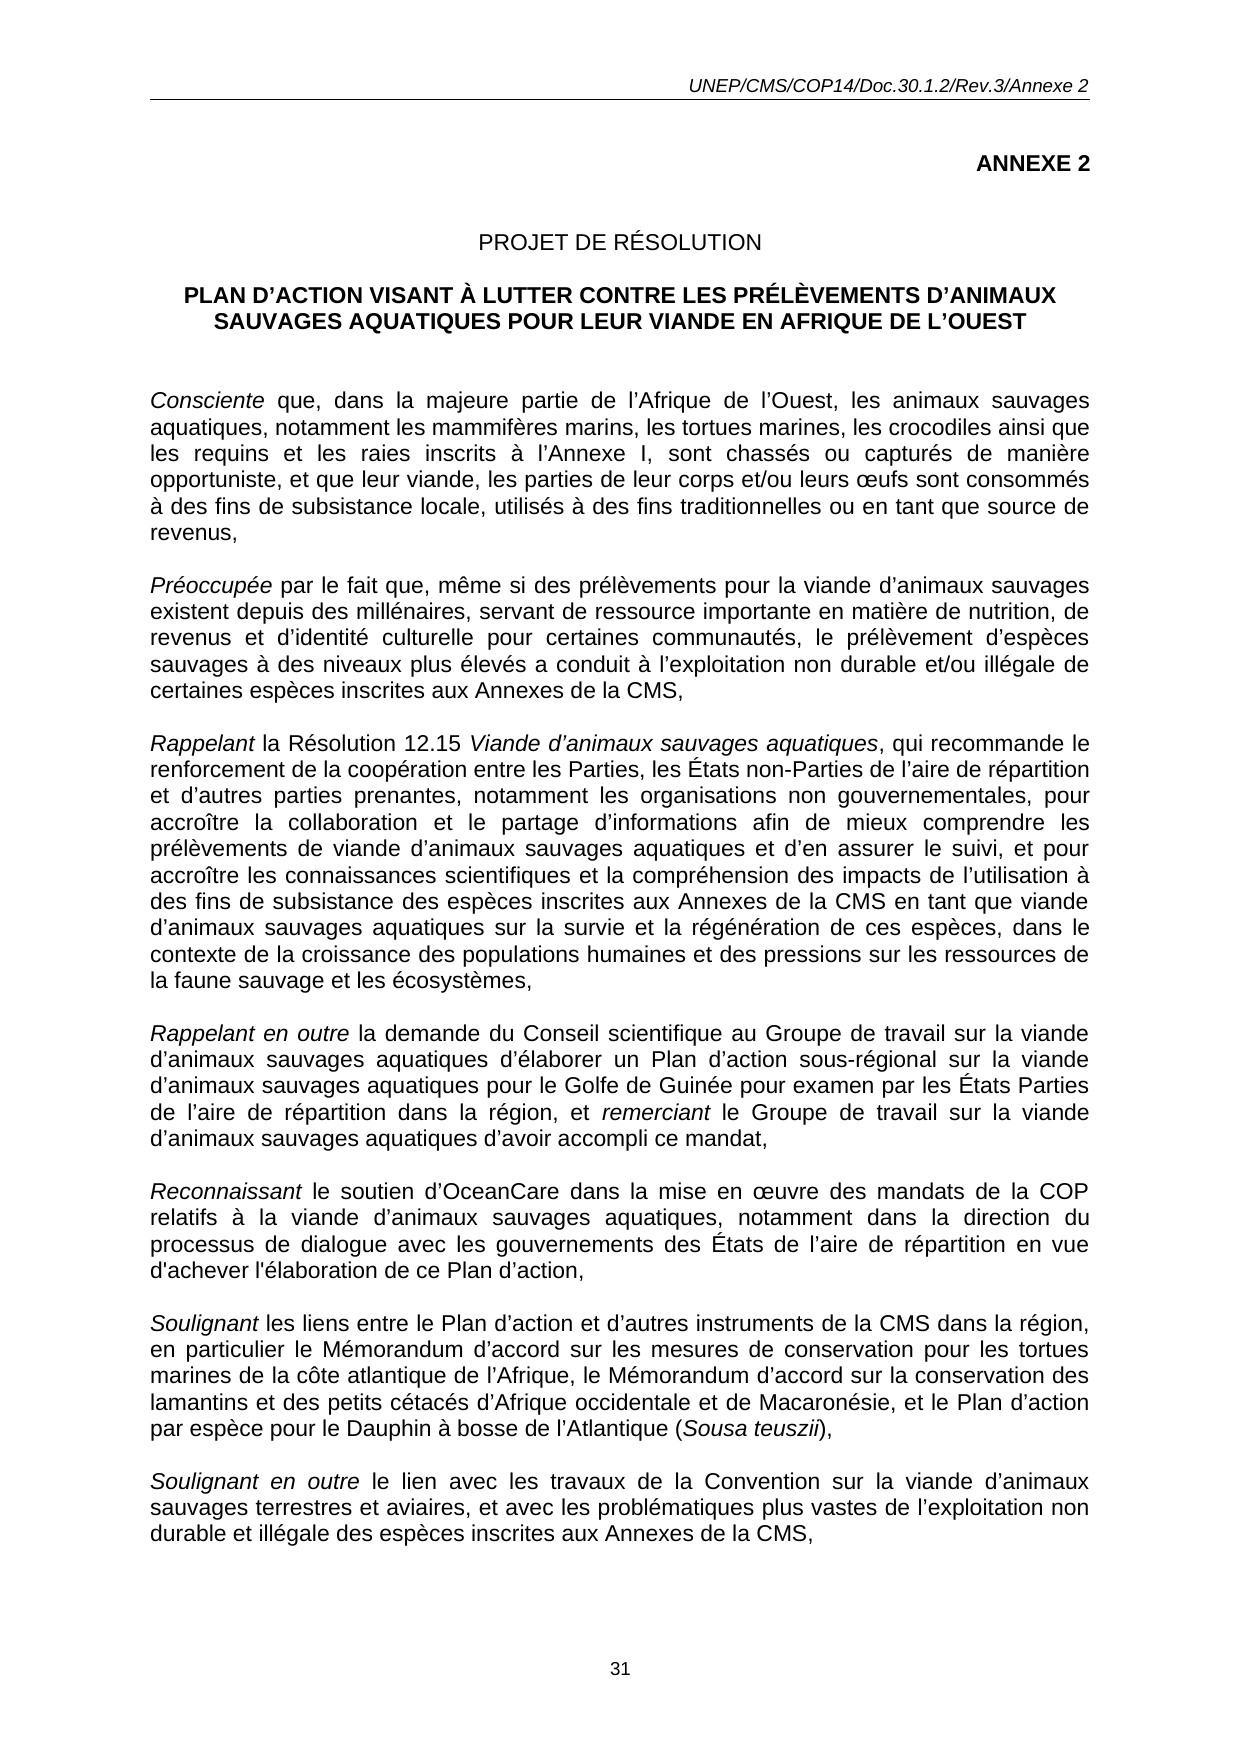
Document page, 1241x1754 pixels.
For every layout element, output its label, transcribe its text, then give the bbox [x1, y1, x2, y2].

text Reconnaissant le soutien d’OceanCare dans la mise en œuvre des mandats de la COP relatifs à la viande d’animaux sauvages aquatiques, notamment dans la direction du processus de dialogue avec les gouvernements des États de l’aire de répartition en vue d'achever l'élaboration de ce Plan d’action, [150, 1178, 1090, 1283]
text Soulignant les liens entre le Plan d’action et d’autres instruments de la CMS dans la région, en particulier le Mémorandum d’accord sur les mesures de conservation pour les tortues marines de la côte atlantique de l’Afrique, le Mémorandum d’accord sur la conservation des lamantins et des petits cétacés d’Afrique occidentale et de Macaronésie, et le Plan d’action par espèce pour le Dauphin à bosse de l’Atlantique (Sousa teuszii), [150, 1309, 1090, 1441]
text Préoccupée par le fait que, même si des prélèvements pour la viande d’animaux sauvages existent depuis des millénaires, servant de ressource importante en matière de nutrition, de revenus et d’identité culturelle pour certaines communautés, le prélèvement d’espèces sauvages à des niveaux plus élevés a conduit à l’exploitation non durable et/ou illégale de certaines espèces inscrites aux Annexes de la CMS, [150, 572, 1090, 703]
text Rappelant en outre la demande du Conseil scientifique au Groupe de travail sur la viande d’animaux sauvages aquatiques d’élaborer un Plan d’action sous-régional sur la viande d’animaux sauvages aquatiques pour le Golfe de Guinée pour examen par les États Parties de l’aire de répartition dans la région, et remerciant le Groupe de travail sur la viande d’animaux sauvages aquatiques d’avoir accompli ce mandat, [150, 1020, 1090, 1151]
text PLAN D’ACTION VISANT À LUTTER CONTRE LES PRÉLÈVEMENTS D’ANIMAUX SAUVAGES AQUATIQUES POUR LEUR VIANDE EN AFRIQUE DE L’OUEST [150, 282, 1090, 334]
text Rappelant la Résolution 12.15 Viande d’animaux sauvages aquatiques, qui recommande le renforcement de la coopération entre les Parties, les États non-Parties de l’aire de répartition et d’autres parties prenantes, notamment les organisations non gouvernementales, pour accroître la collaboration et le partage d’informations afin de mieux comprendre les prélèvements de viande d’animaux sauvages aquatiques et d’en assurer le suivi, et pour accroître les connaissances scientifiques et la compréhension des impacts de l’utilisation à des fins de subsistance des espèces inscrites aux Annexes de la CMS en tant que viande d’animaux sauvages aquatiques sur la survie et la régénération de ces espèces, dans le contexte de la croissance des populations humaines et des pressions sur les ressources de la faune sauvage et les écosystèmes, [150, 730, 1090, 993]
text Consciente que, dans la majeure partie de l’Afrique de l’Ouest, les animaux sauvages aquatiques, notamment les mammifères marins, les tortues marines, les crocodiles ainsi que les requins et les raies inscrits à l’Annexe I, sont chassés ou capturés de manière opportuniste, et que leur viande, les parties de leur corps et/ou leurs œufs sont consommés à des fins de subsistance locale, utilisés à des fins traditionnelles ou en tant que source de revenus, [150, 387, 1090, 545]
list Annexe 2 [150, 150, 1090, 176]
text PROJET DE RÉSOLUTION [150, 229, 1090, 255]
text Soulignant en outre le lien avec les travaux de la Convention sur la viande d’animaux sauvages terrestres et aviaires, et avec les problématiques plus vastes de l’exploitation non durable et illégale des espèces inscrites aux Annexes de la CMS, [150, 1468, 1090, 1547]
